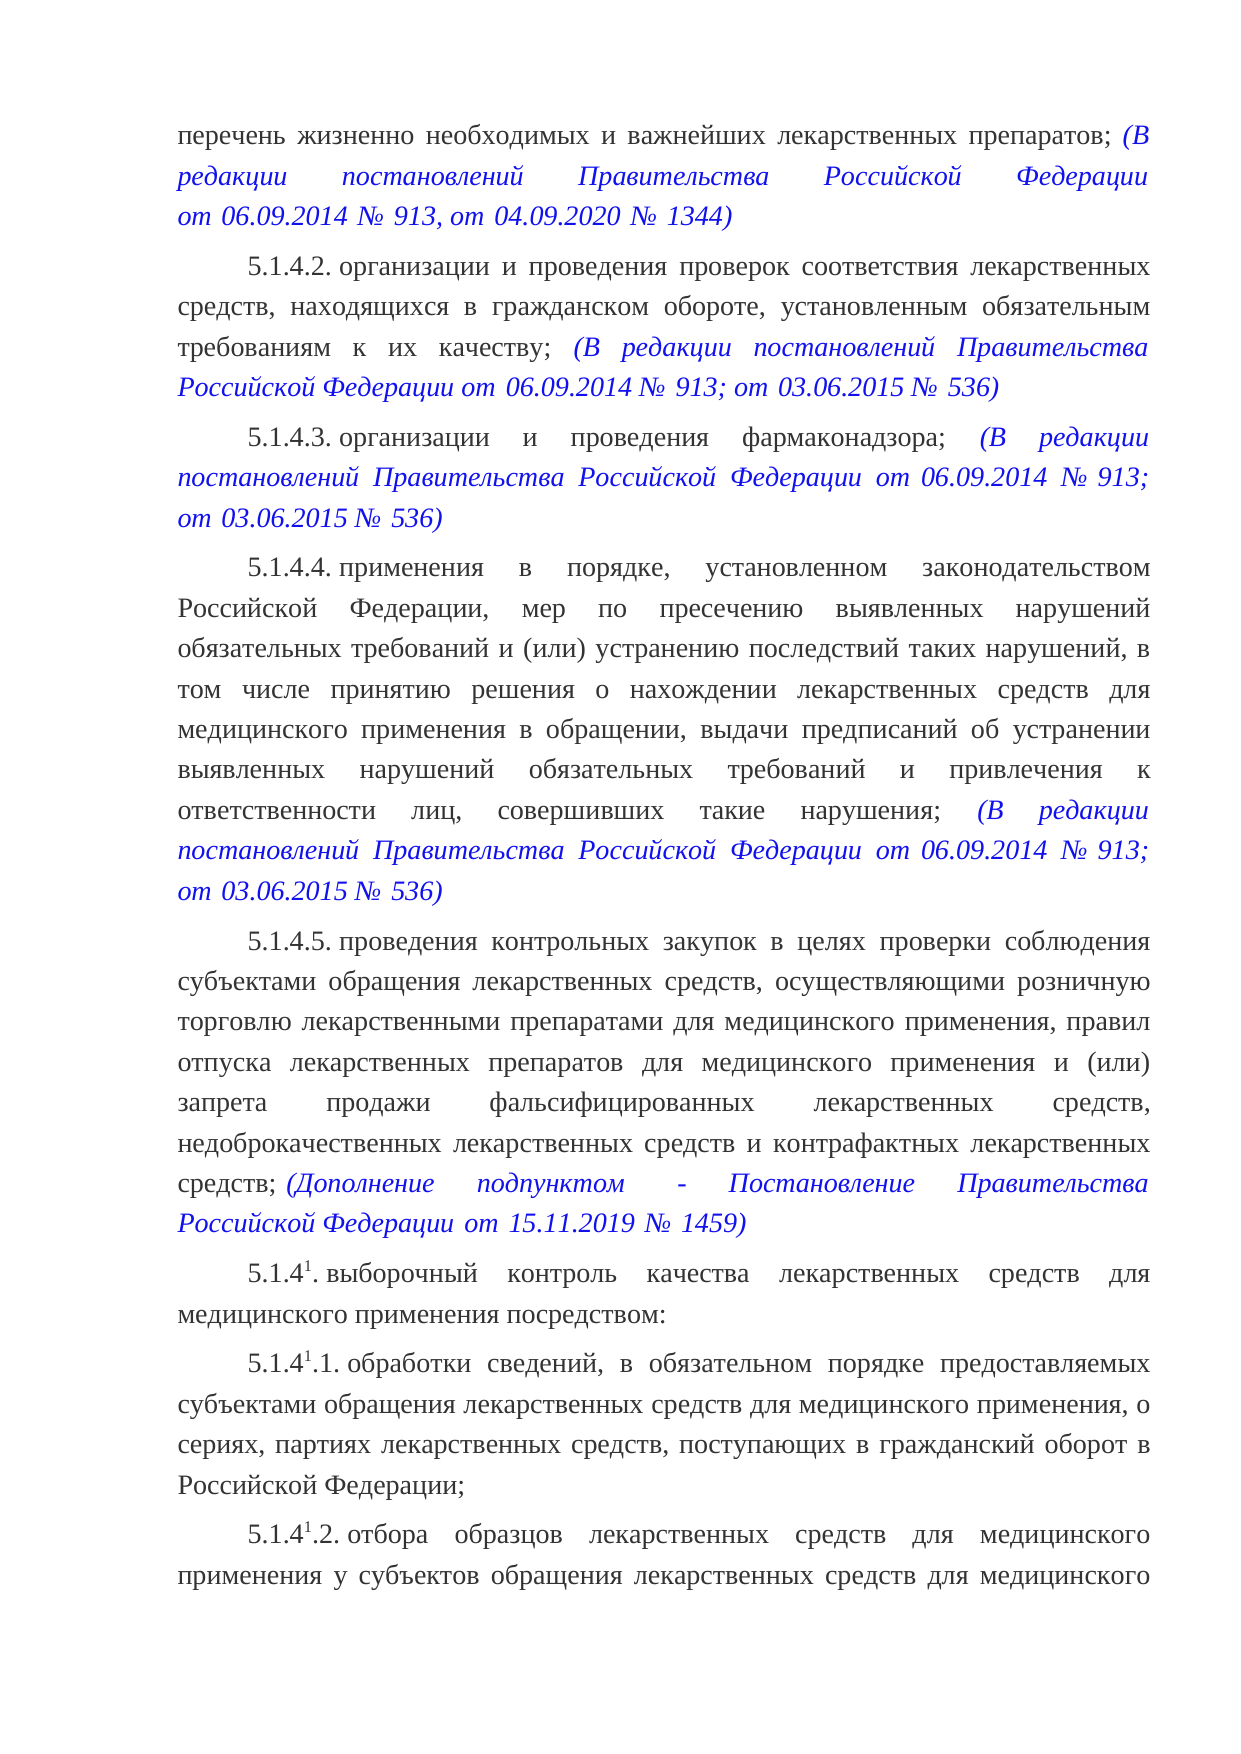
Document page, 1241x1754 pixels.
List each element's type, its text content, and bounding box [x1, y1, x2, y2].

text 5.1.41.1. обработки сведений, в обязательном порядке предоставляемых субъектами обращения лекарственных средств для медицинского применения, о сериях, партиях лекарственных средств, поступающих в гражданский оборот в Российской Федерации; [177, 1346, 1152, 1500]
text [177, 118, 1152, 231]
text 5.1.4.2. организации и проведения проверок соответствия лекарственных средств, находящихся в гражданском обороте, установленным обязательным требованиям к их качеству; (В редакции постановлений Правительства Российской Федерации от 06.09.2014 № 913; от 03.06.2015 № 536) [177, 249, 1152, 402]
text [177, 1517, 1152, 1590]
text 5.1.4.4. применения в порядке, установленном законодательством Российской Федерации, мер по пресечению выявленных нарушений обязательных требований и (или) устранению последствий таких нарушений, в том числе принятию решения о нахождении лекарственных средств для медицинского применения в обращении, выдачи предписаний об устранении выявленных нарушений обязательных требований и привлечения к ответственности лиц, совершивших такие нарушения; (В редакции постановлений Правительства Российской Федерации от 06.09.2014 № 913; от 03.06.2015 № 536) [177, 550, 1152, 906]
text 5.1.41. выборочный контроль качества лекарственных средств для медицинского применения посредством: [177, 1256, 1152, 1329]
text 5.1.4.3. организации и проведения фармаконадзора; (В редакции постановлений Правительства Российской Федерации от 06.09.2014 № 913; от 03.06.2015 № 536) [177, 420, 1152, 533]
text 5.1.4.5. проведения контрольных закупок в целях проверки соблюдения субъектами обращения лекарственных средств, осуществляющими розничную торговлю лекарственными препаратами для медицинского применения, правил отпуска лекарственных препаратов для медицинского применения и (или) запрета продажи фальсифицированных лекарственных средств, недоброкачественных лекарственных средств и контрафактных лекарственных средств; (Дополнение подпунктом - Постановление Правительства Российской Федерации от 15.11.2019 № 1459) [177, 923, 1152, 1239]
